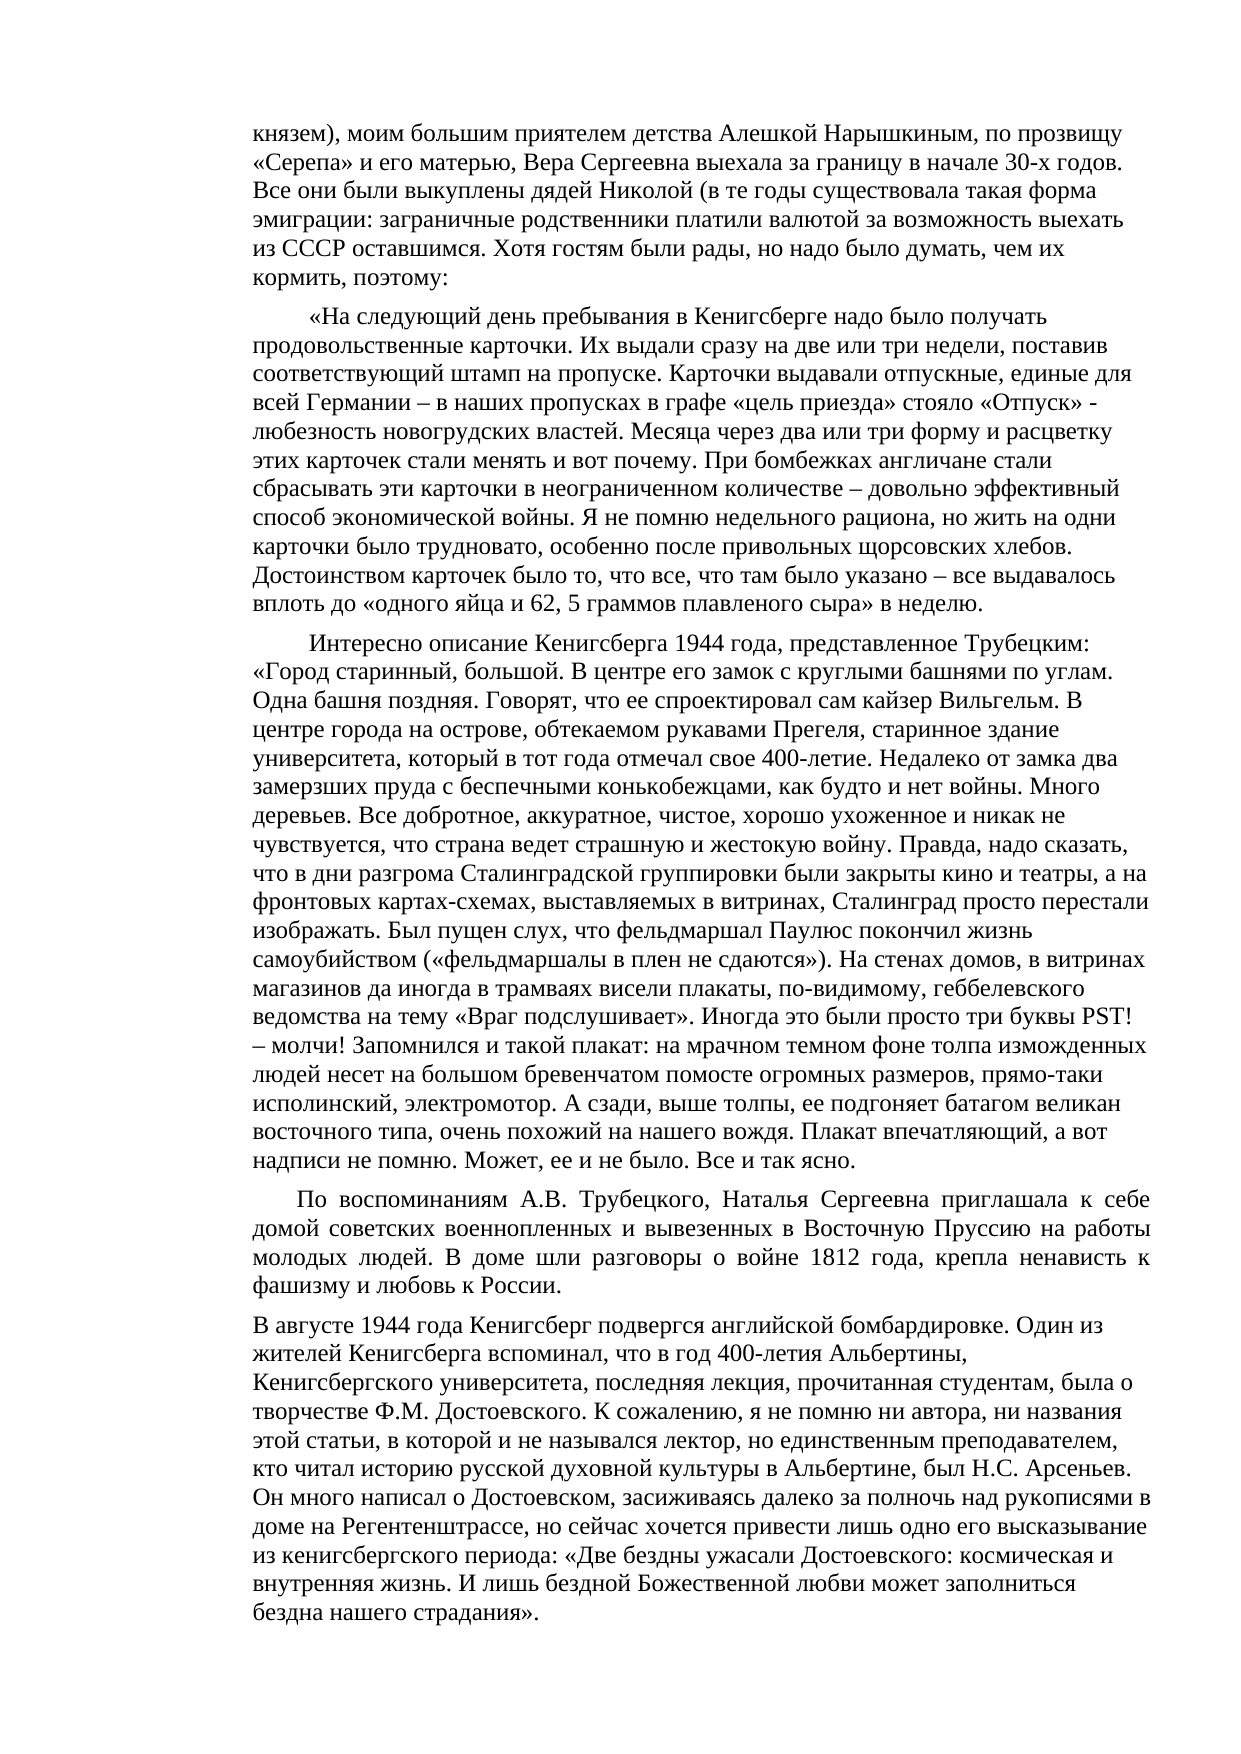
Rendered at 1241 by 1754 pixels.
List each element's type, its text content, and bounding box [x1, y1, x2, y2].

text В августе 1944 года Кенигсберг подвергся английской бомбардировке. Один из жителей Кенигсберга вспоминал, что в год 400-летия Альбертины, Кенигсбергского университета, последняя лекция, прочитанная студентам, была о творчестве Ф.М. Достоевского. К сожалению, я не помню ни автора, ни названия этой статьи, в которой и не назывался лектор, но единственным преподавателем, кто читал историю русской духовной культуры в Альбертине, был Н.С. Арсеньев. Он много написал о Достоевском, засиживаясь далеко за полночь над рукописями в доме на Регентенштрассе, но сейчас хочется привести лишь одно его высказывание из кенигсбергского периода: «Две бездны ужасали Достоевского: космическая и внутренняя жизнь. И лишь бездной Божественной любви может заполниться бездна нашего страдания». [252, 1310, 1152, 1626]
text По воспоминаниям А.В. Трубецкого, Наталья Сергеевна приглашала к себе домой советских военнопленных и вывезенных в Восточную Пруссию на работы молодых людей. В доме шли разговоры о войне 1812 года, крепла ненависть к фашизму и любовь к России. [252, 1184, 1152, 1299]
text Интересно описание Кенигсберга 1944 года, представленное Трубецким: «Город старинный, большой. В центре его замок с круглыми башнями по углам. Одна башня поздняя. Говорят, что ее спроектировал сам кайзер Вильгельм. В центре города на острове, обтекаемом рукавами Прегеля, старинное здание университета, который в тот года отмечал свое 400-летие. Недалеко от замка два замерзших пруда с беспечными конькобежцами, как будто и нет войны. Много деревьев. Все добротное, аккуратное, чистое, хорошо ухоженное и никак не чувствуется, что страна ведет страшную и жестокую войну. Правда, надо сказать, что в дни разгрома Сталинградской группировки были закрыты кино и театры, а на фронтовых картах-схемах, выставляемых в витринах, Сталинград просто перестали изображать. Был пущен слух, что фельдмаршал Паулюс покончил жизнь самоубийством («фельдмаршалы в плен не сдаются»). На стенах домов, в витринах магазинов да иногда в трамваях висели плакаты, по-видимому, геббелевского ведомства на тему «Враг подслушивает». Иногда это были просто три буквы РST! – молчи! Запомнился и такой плакат: на мрачном темном фоне толпа изможденных людей несет на большом бревенчатом помосте огромных размеров, прямо-таки исполинский, электромотор. А сзади, выше толпы, ее подгоняет батагом великан восточного типа, очень похожий на нашего вождя. Плакат впечатляющий, а вот надписи не помню. Может, ее и не было. Все и так ясно. [252, 628, 1152, 1174]
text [252, 118, 1152, 291]
text «На следующий день пребывания в Кенигсберге надо было получать продовольственные карточки. Их выдали сразу на две или три недели, поставив соответствующий штамп на пропуске. Карточки выдавали отпускные, единые для всей Германии – в наших пропусках в графе «цель приезда» стояло «Отпуск» - любезность новогрудских властей. Месяца через два или три форму и расцветку этих карточек стали менять и вот почему. При бомбежках англичане стали сбрасывать эти карточки в неограниченном количестве – довольно эффективный способ экономической войны. Я не помню недельного рациона, но жить на одни карточки было трудновато, особенно после привольных щорсовских хлебов. Достоинством карточек было то, что все, что там было указано – все выдавалось вплоть до «одного яйца и 62, 5 граммов плавленого сыра» в неделю. [252, 301, 1152, 617]
